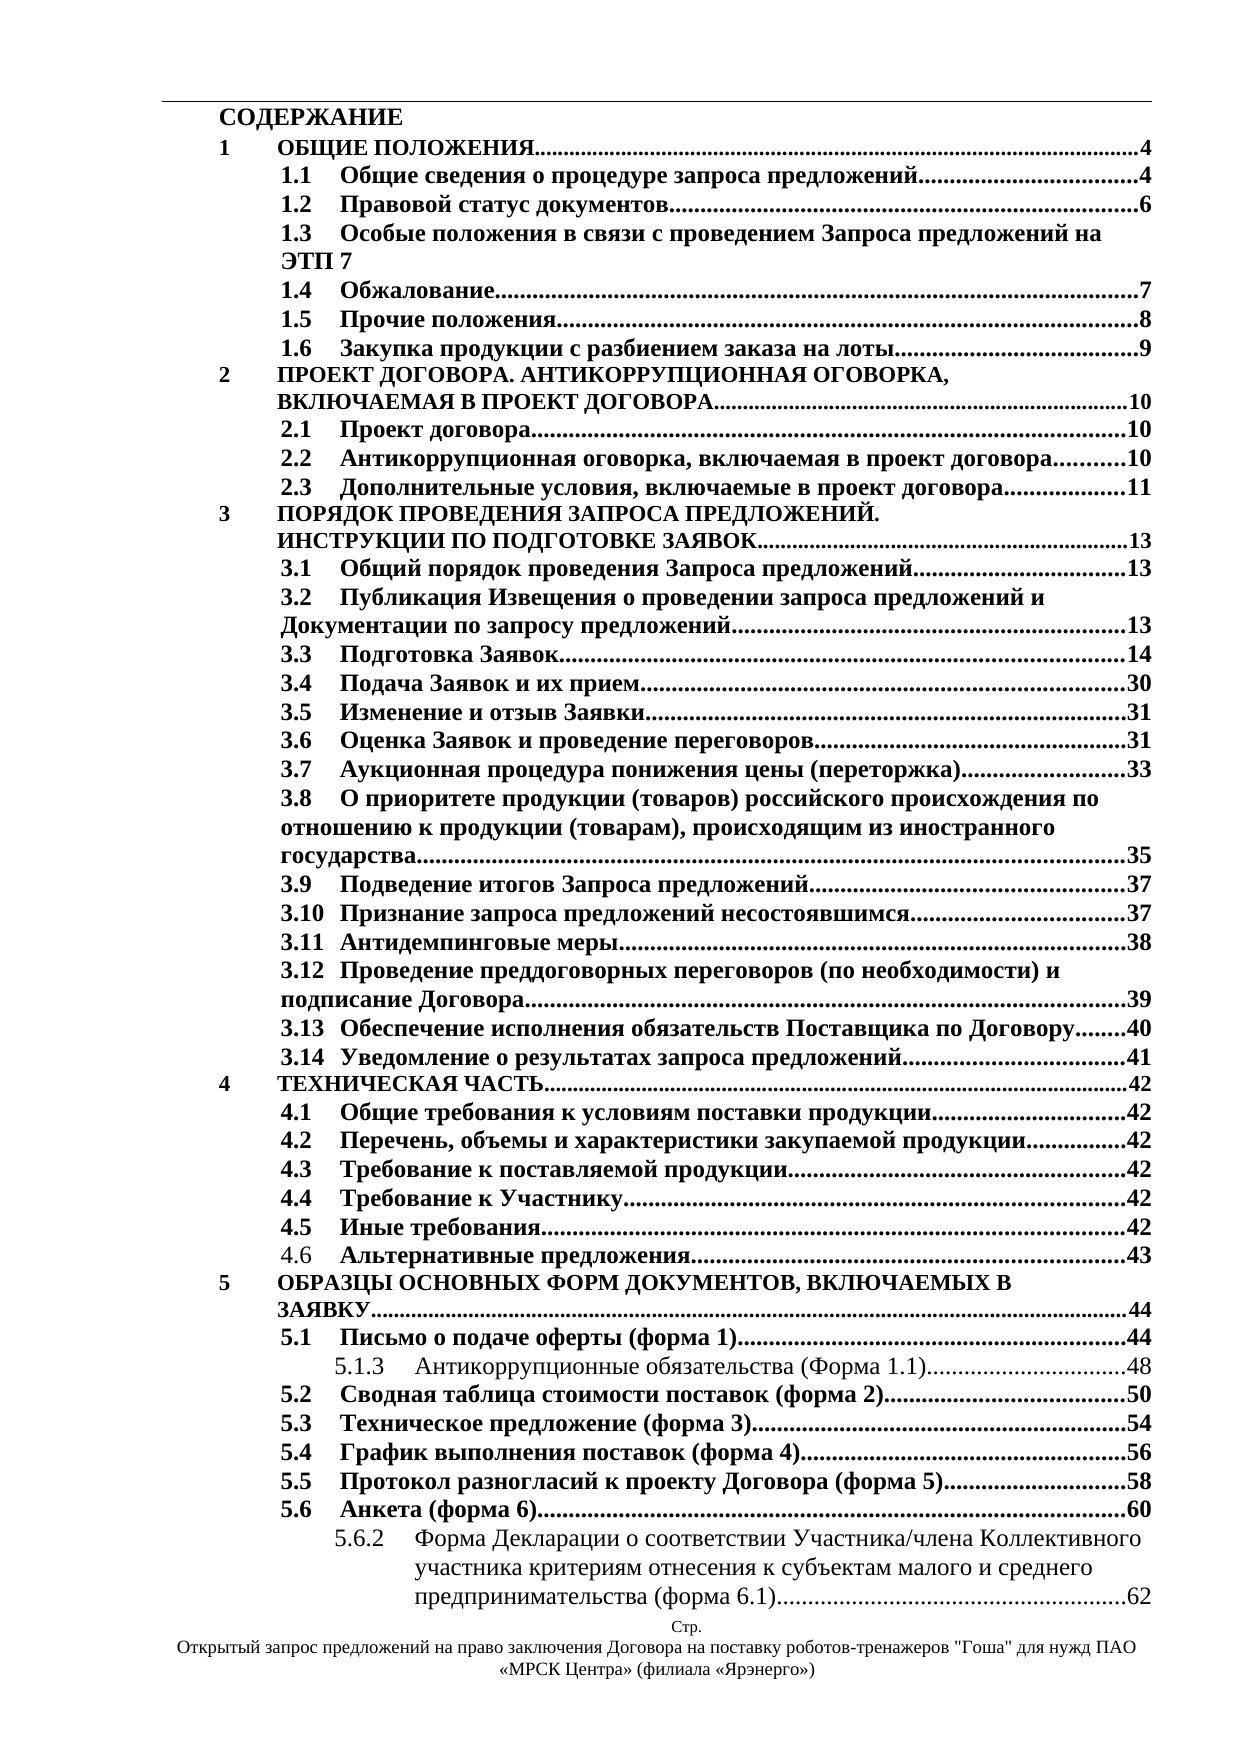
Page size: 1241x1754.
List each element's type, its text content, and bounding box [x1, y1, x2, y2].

text 3.1 Общий порядок проведения Запроса предложений 13 [280, 553, 1133, 582]
text 3.10 Признание запроса предложений несостоявшимся 37 [280, 898, 1133, 927]
text 3.7 Аукционная процедура понижения цены (переторжка) 33 [280, 754, 1133, 783]
text 5.1.3 Антикоррупционные обязательства (Форма 1.1). 48 [334, 1351, 1144, 1379]
text 5.6.2 Форма Декларации о соответствии Участника/члена Коллективного участника критериям отнесения к субъектам малого и среднего предпринимательства (форма 6.1) 62 [334, 1523, 1144, 1609]
text 1.2 Правовой статус документов 6 [280, 189, 1133, 218]
text 3.9 Подведение итогов Запроса предложений 37 [280, 869, 1133, 898]
text 5.2 Сводная таблица стоимости поставок (форма 2) 50 [280, 1379, 1133, 1408]
text 3.4 Подача Заявок и их прием 30 [280, 668, 1133, 697]
text 1.1 Общие сведения о процедуре запроса предложений 4 [280, 160, 1133, 189]
text 4.6 Альтернативные предложения 43 [280, 1241, 1133, 1269]
text 5.4 График выполнения поставок (форма 4) 56 [280, 1437, 1133, 1466]
text 1.5 Прочие положения 8 [280, 304, 1133, 333]
text 3.3 Подготовка Заявок 14 [280, 639, 1133, 668]
text 5.6 Анкета (форма 6) 60 [280, 1494, 1133, 1523]
text 4.3 Требование к поставляемой продукции 42 [280, 1154, 1133, 1183]
text 5 Образцы основных форм документов, включаемых в Заявку 44 [218, 1269, 1033, 1322]
text 3 Порядок проведения Запроса предложений. Инструкции по подготовке Заявок 13 [218, 500, 1033, 553]
text 1 Общие положения 4 [218, 134, 1033, 160]
text 3.6 Оценка Заявок и проведение переговоров 31 [280, 726, 1133, 754]
text СОДЕРЖАНИЕ [218, 102, 938, 131]
text 2 Проект Договора. Антикоррупционная оговорка, включаемая в проект договора 10 [218, 361, 1033, 414]
text 4.5 Иные требования 42 [280, 1212, 1133, 1241]
text 4 Техническая часть 42 [218, 1071, 1033, 1097]
text 2.1 Проект договора 10 [280, 414, 1133, 443]
text 4.4 Требование к Участнику. 42 [280, 1183, 1133, 1212]
text 3.12 Проведение преддоговорных переговоров (по необходимости) и подписание Договора 39 [280, 956, 1133, 1013]
text 1.4 Обжалование 7 [280, 275, 1133, 304]
text 3.14 Уведомление о результатах запроса предложений 41 [280, 1042, 1133, 1071]
text 5.5 Протокол разногласий к проекту Договора (форма 5) 58 [280, 1466, 1133, 1494]
text 5.3 Техническое предложение (форма 3) 54 [280, 1408, 1133, 1437]
text 1.6 Закупка продукции с разбиением заказа на лоты 9 [280, 333, 1133, 361]
text 4.1 Общие требования к условиям поставки продукции 42 [280, 1097, 1133, 1126]
text 5.1 Письмо о подаче оферты (форма 1) 44 [280, 1322, 1133, 1351]
text 4.2 Перечень, объемы и характеристики закупаемой продукции 42 [280, 1126, 1133, 1154]
text 3.8 О приоритете продукции (товаров) российского происхождения по отношению к продукции (товарам), происходящим из иностранного государства 35 [280, 783, 1133, 869]
text 3.2 Публикация Извещения о проведении запроса предложений и Документации по запросу предложений 13 [280, 582, 1133, 639]
text 2.2 Антикоррупционная оговорка, включаемая в проект договора 10 [280, 443, 1133, 472]
text 3.13 Обеспечение исполнения обязательств Поставщика по Договору 40 [280, 1013, 1133, 1042]
text 1.3 Особые положения в связи с проведением Запроса предложений на ЭТП 7 [280, 218, 1133, 275]
text 3.5 Изменение и отзыв Заявки 31 [280, 697, 1133, 726]
text 2.3 Дополнительные условия, включаемые в проект договора 11 [280, 472, 1133, 500]
text 3.11 Антидемпинговые меры 38 [280, 927, 1133, 956]
